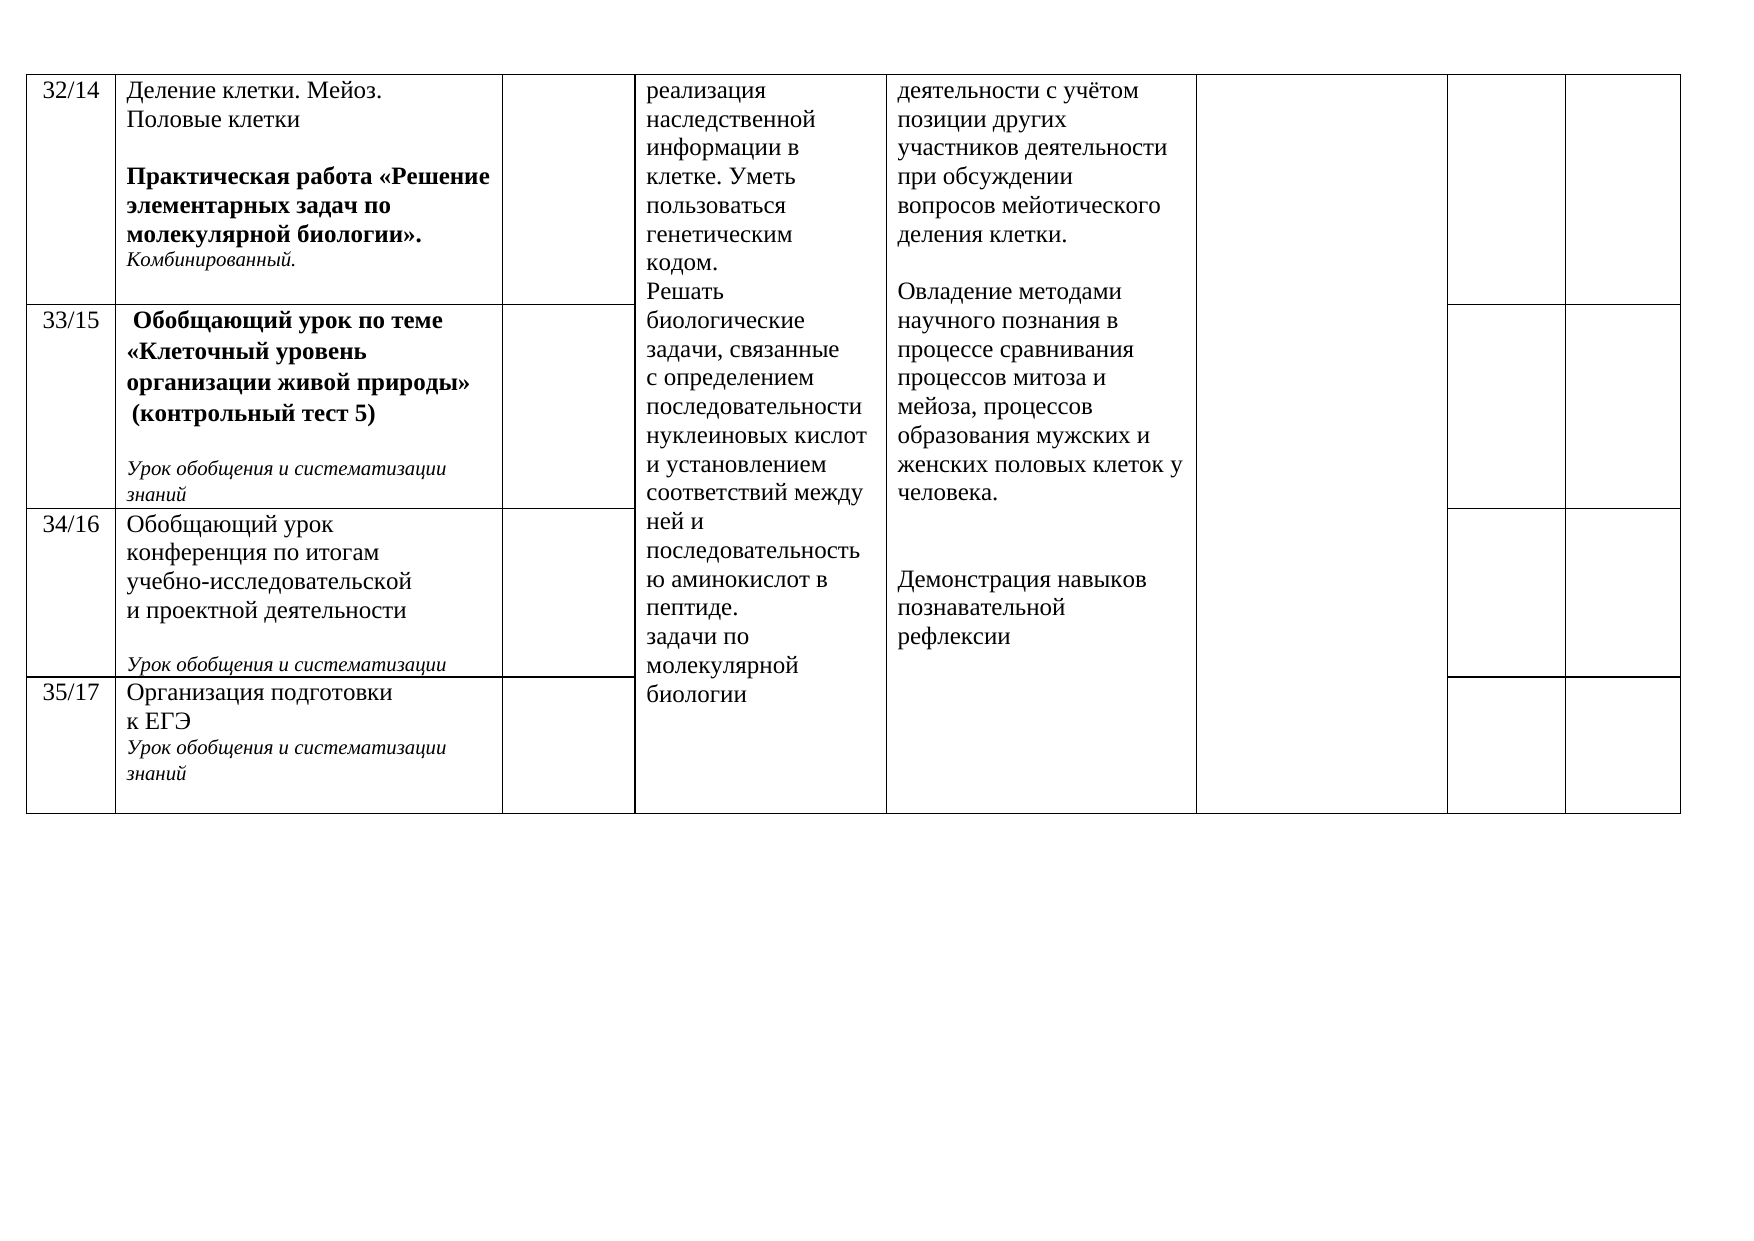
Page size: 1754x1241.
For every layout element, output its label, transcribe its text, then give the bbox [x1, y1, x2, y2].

table_cell 33/15 [27, 305, 115, 508]
table_cell [1566, 678, 1680, 813]
table_cell Организация подготовки к ЕГЭ Урок обобщения и систематизации знаний [116, 678, 502, 813]
table_cell [1448, 305, 1565, 508]
table_cell [1566, 509, 1680, 676]
table_cell 32/14 [27, 75, 115, 304]
table_cell [1448, 509, 1565, 676]
table_cell [503, 509, 634, 676]
table_cell 34/16 [27, 509, 115, 676]
table_cell [1448, 75, 1565, 304]
table_cell [1566, 305, 1680, 508]
table_cell 35/17 [27, 678, 115, 813]
table_cell [1566, 75, 1680, 304]
table_cell Деление клетки. Мейоз. Половые клетки Практическая работа «Решение элементарных задач по молекулярной биологии». Комбинированный. [116, 75, 502, 304]
table_cell [503, 75, 634, 304]
table_cell [1448, 678, 1565, 813]
table_cell [503, 678, 634, 813]
table_cell [503, 305, 634, 508]
table_cell Обобщающий урок по теме «Клеточный уровень организации живой природы» (контрольный тест 5) Урок обобщения и систематизации знаний [116, 305, 502, 508]
table_cell Обобщающий урок конференция по итогам учебно-исследовательской и проектной деятельности Урок обобщения и систематизации [116, 509, 502, 676]
